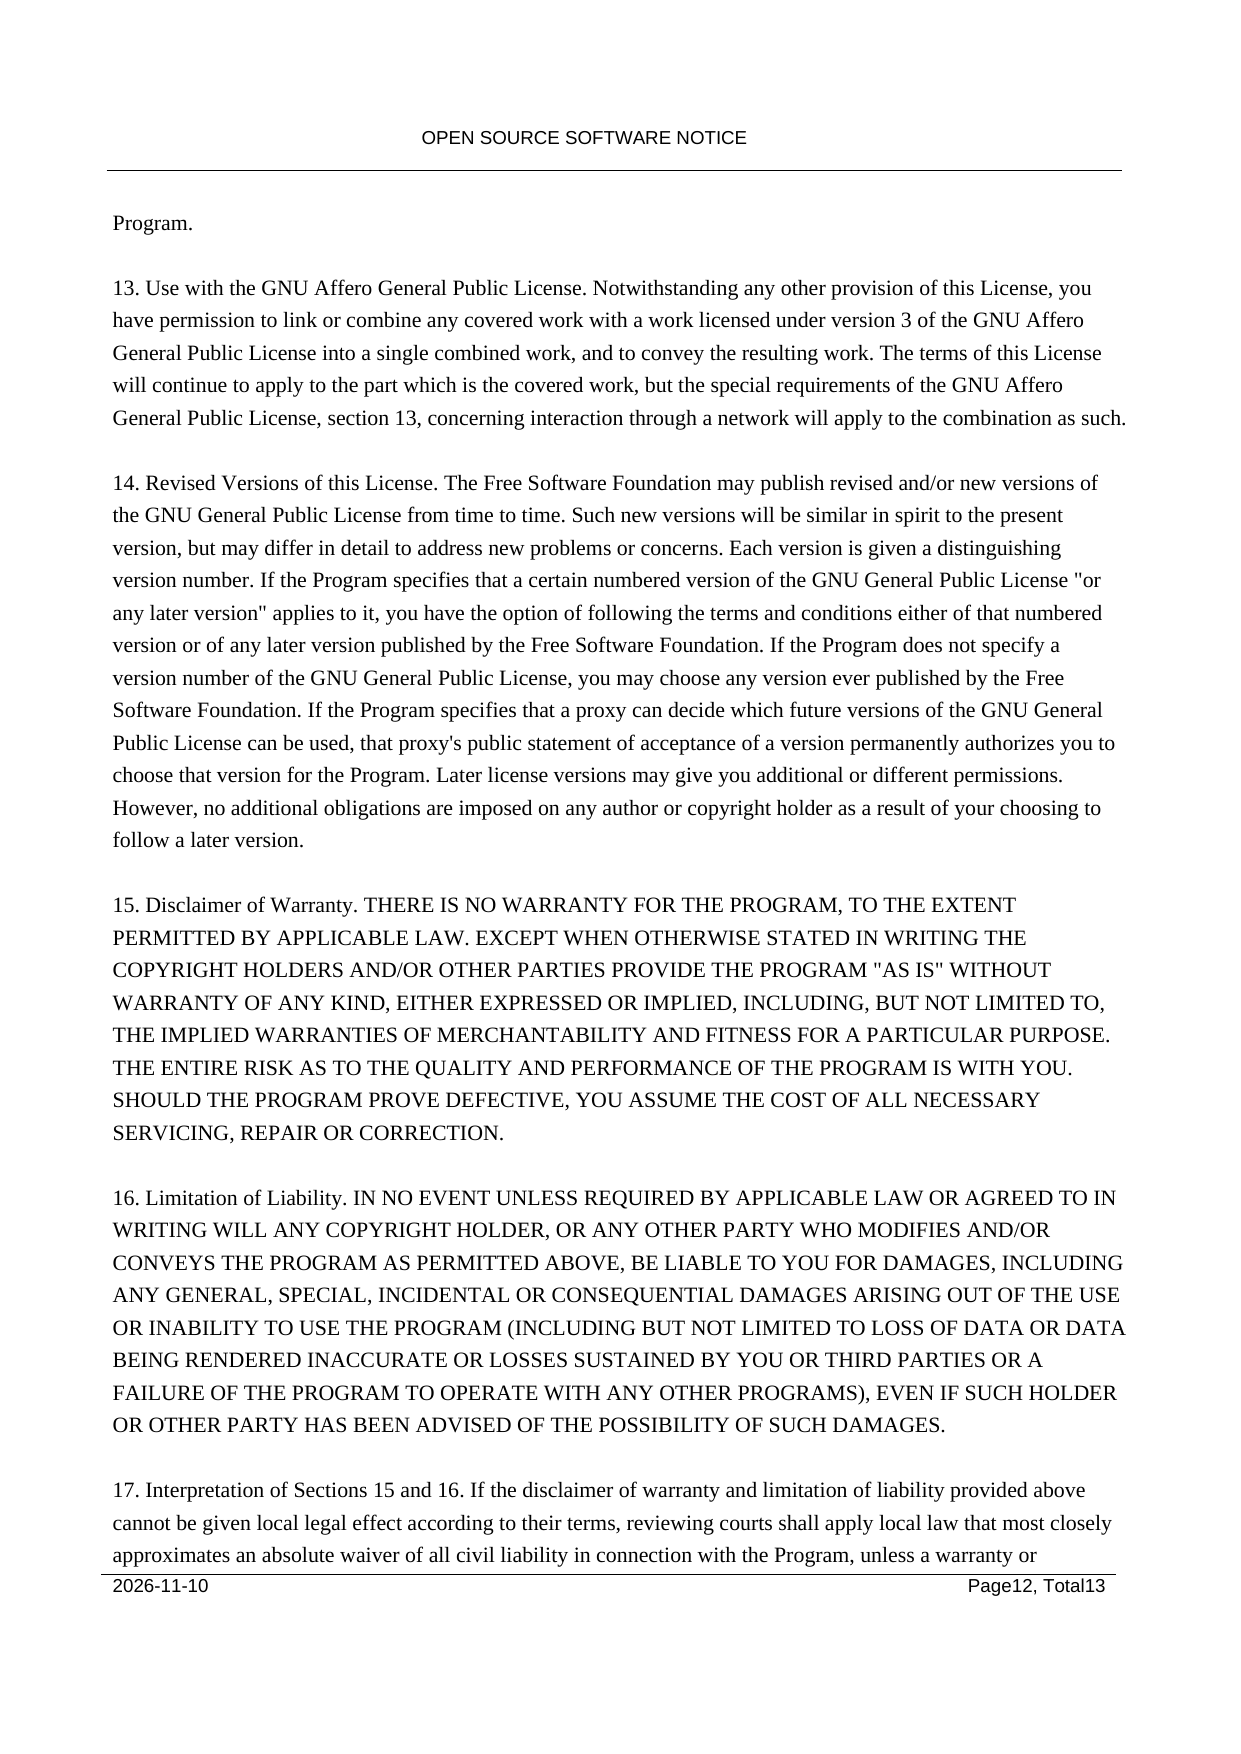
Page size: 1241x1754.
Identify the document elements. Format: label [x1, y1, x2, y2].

text [112, 206, 1128, 1571]
